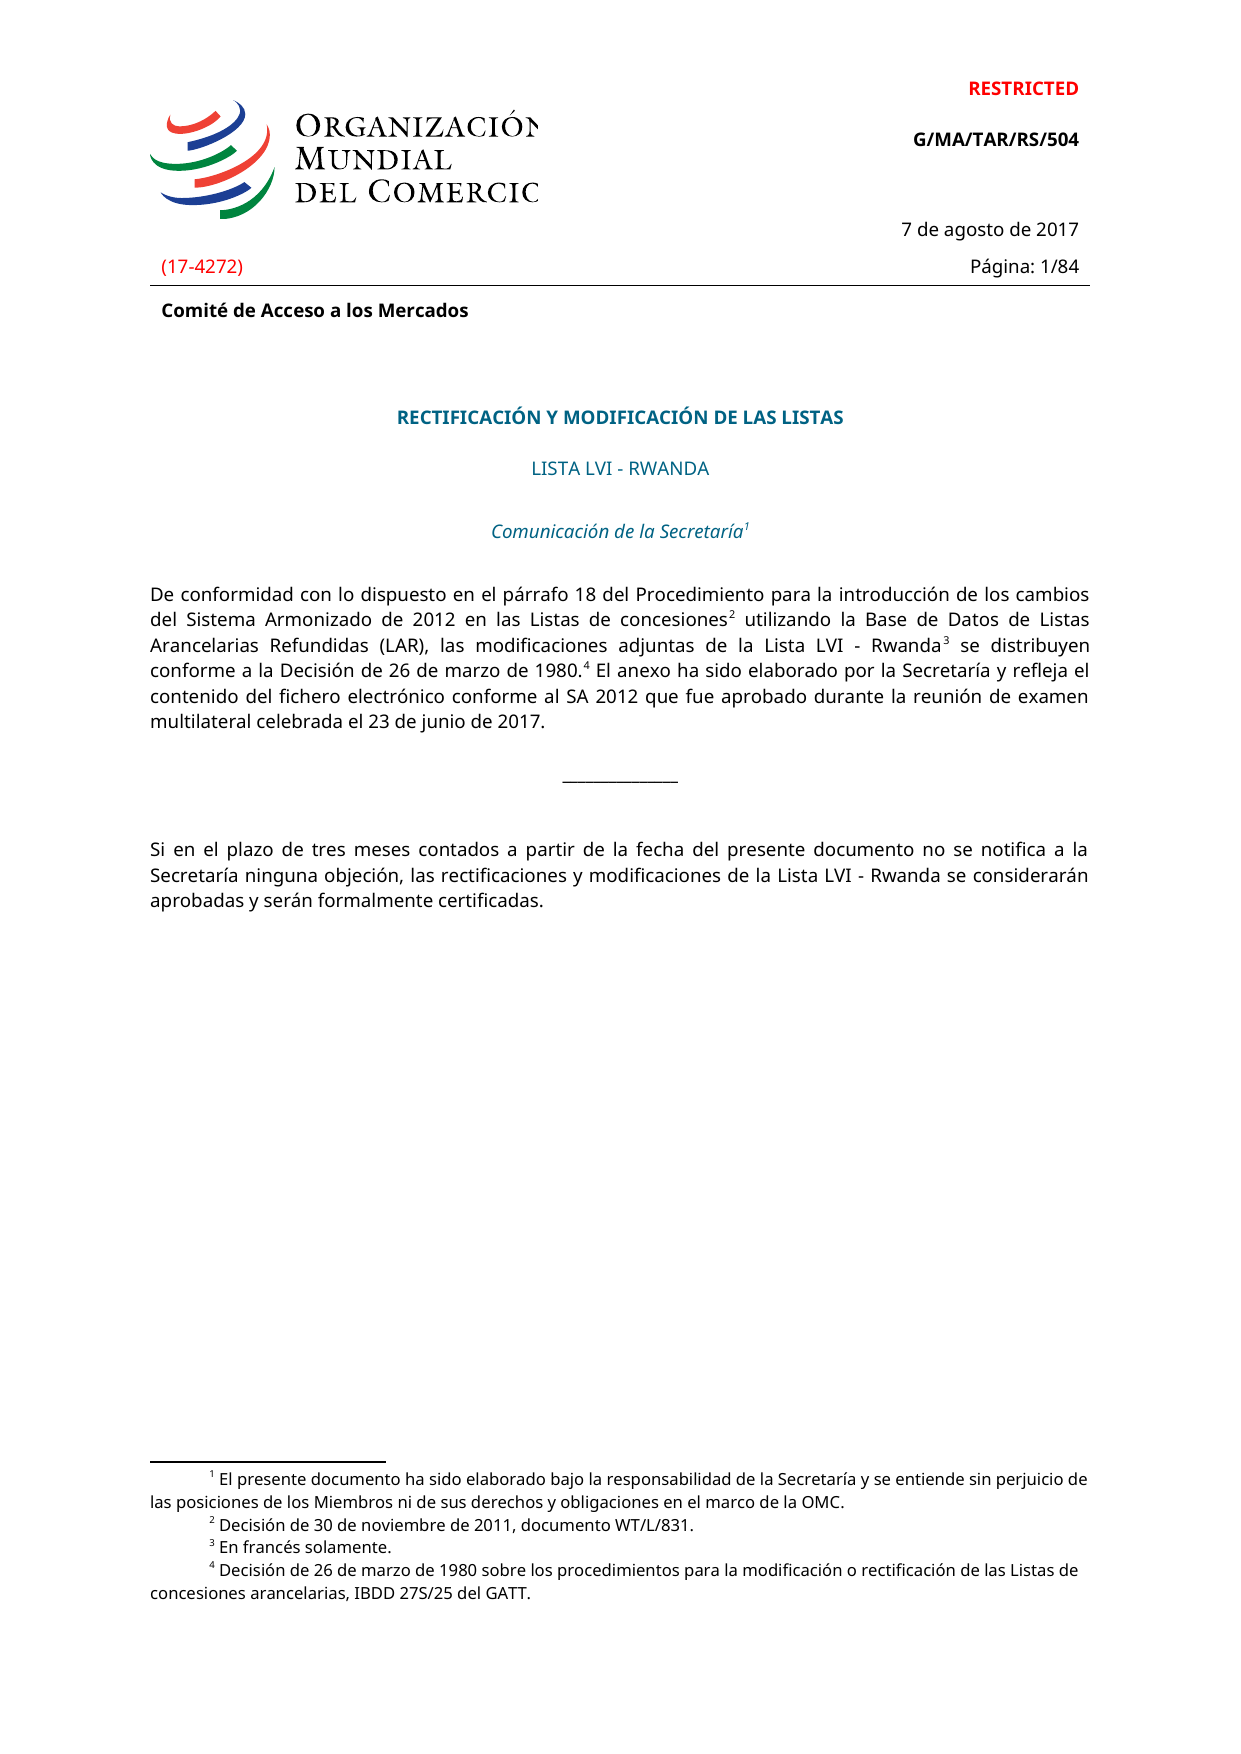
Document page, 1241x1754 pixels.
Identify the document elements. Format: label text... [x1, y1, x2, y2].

text Si en el plazo de tres meses contados a partir de la fecha del presente documento no se notifica a la Secretaría ninguna objeción, las rectificaciones y modificaciones de la Lista LVI - Rwanda se considerarán aprobadas y serán formalmente certificadas. [150, 836, 1090, 913]
text _______________ [150, 760, 1090, 785]
title LISTA LVI - RWANDA [150, 455, 1090, 481]
text De conformidad con lo dispuesto en el párrafo 18 del Procedimiento para la introducción de los cambios del Sistema Armonizado de 2012 en las Listas de concesiones utilizando la Base de Datos de Listas Arancelarias Refundidas (LAR), las modificaciones adjuntas de la Lista LVI - Rwanda se distribuyen conforme a la Decisión de 26 de marzo de 1980. El anexo ha sido elaborado por la Secretaría y refleja el contenido del fichero electrónico conforme al SA 2012 que fue aprobado durante la reunión de examen multilateral celebrada el 23 de junio de 2017. [150, 581, 1090, 734]
title RECTIFICACIÓN Y MODIFICACIÓN DE LAS LISTAS [150, 405, 1090, 430]
title Comunicación de la Secretaría [150, 518, 1090, 544]
